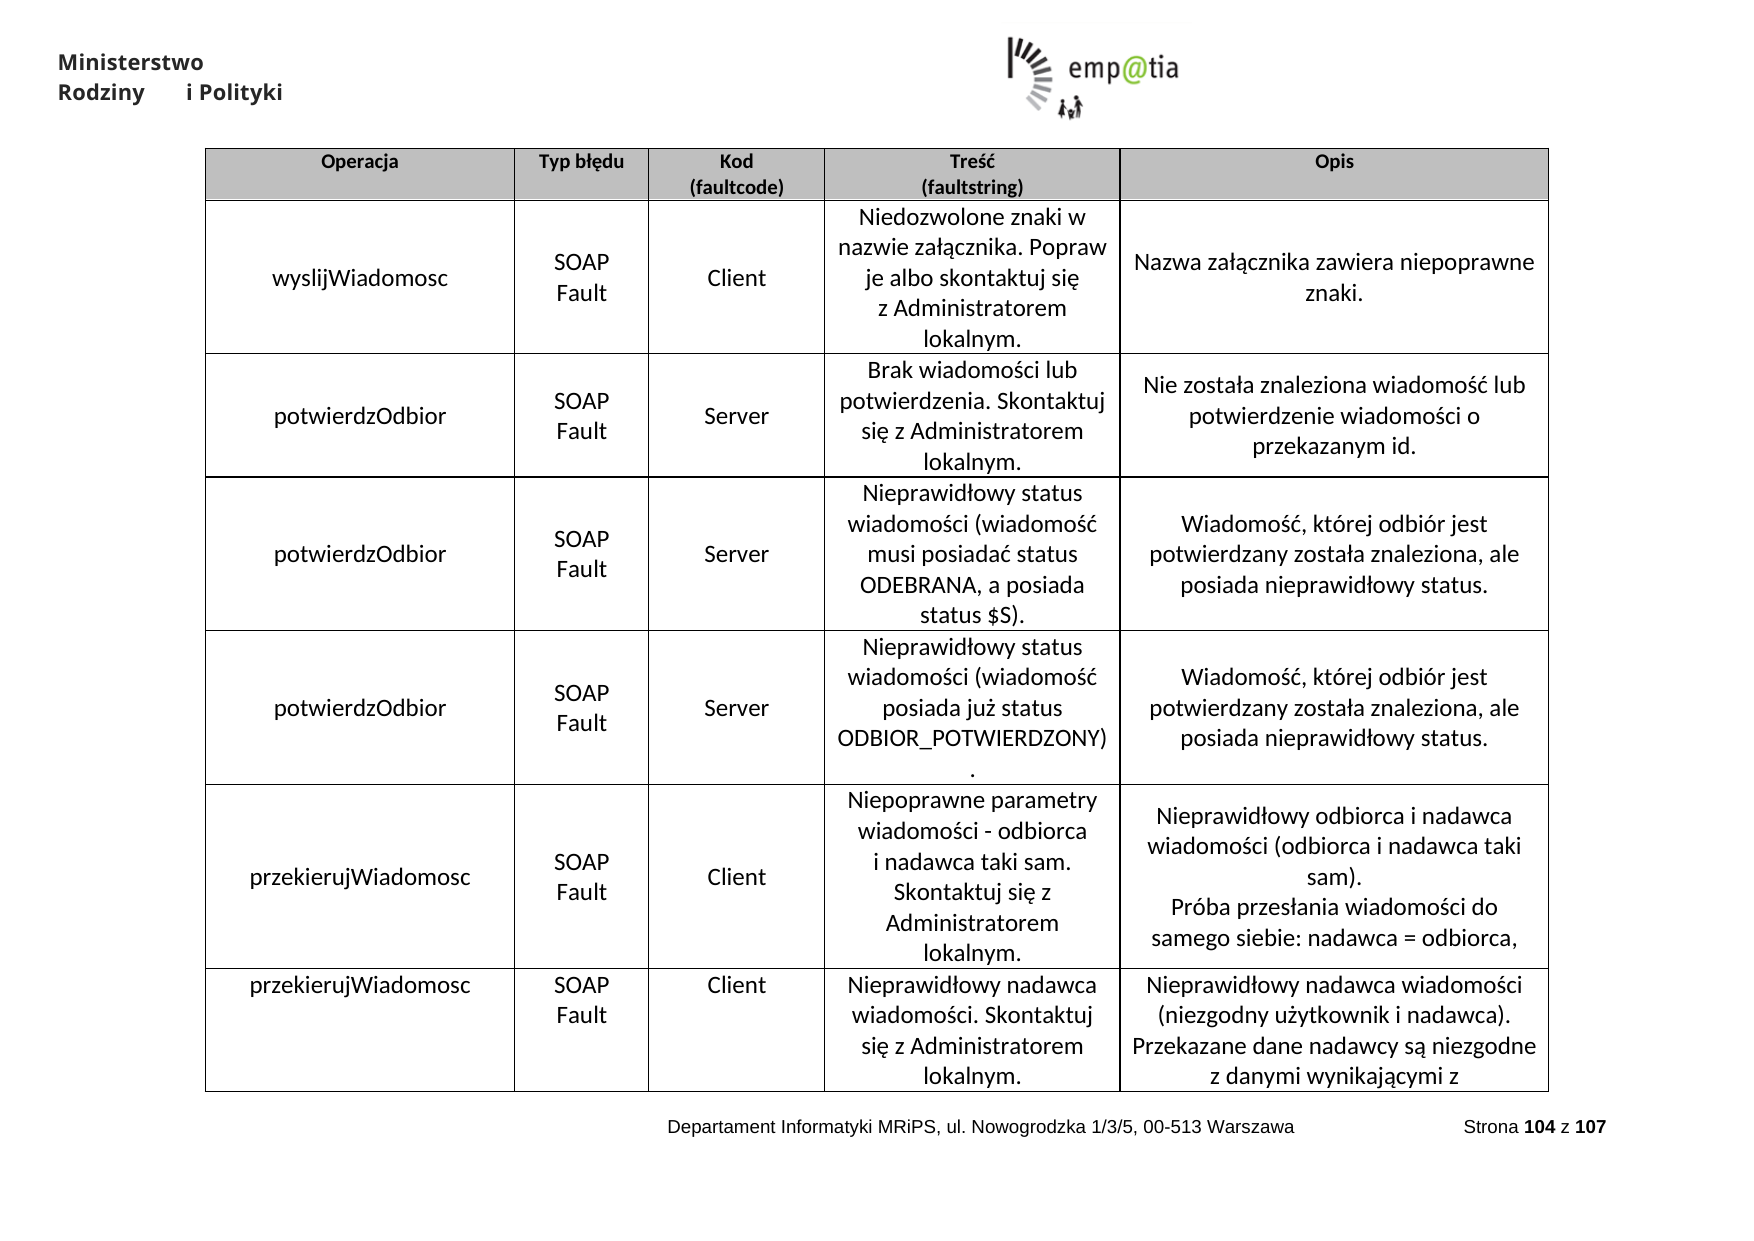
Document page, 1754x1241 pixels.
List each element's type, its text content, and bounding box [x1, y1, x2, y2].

table_cell Niepoprawne parametry wiadomości - odbiorca i nadawca taki sam. Skontaktuj się z Administratorem lokalnym. [825, 785, 1119, 968]
table_cell Brak wiadomości lub potwierdzenia. Skontaktuj się z Administratorem lokalnym. [825, 354, 1119, 476]
table_cell Nieprawidłowy status wiadomości (wiadomość posiada już status ODBIOR_POTWIERDZONY). [825, 631, 1119, 784]
table_cell potwierdzOdbior [206, 478, 514, 630]
table_cell potwierdzOdbior [206, 631, 514, 784]
table_cell przekierujWiadomosc [206, 785, 514, 968]
table_cell SOAP Fault [515, 785, 648, 968]
table_cell Client [649, 201, 824, 353]
table_header Treść (faultstring) [825, 149, 1119, 199]
table_cell Nieprawidłowy status wiadomości (wiadomość musi posiadać status ODEBRANA, a posiada status $S). [825, 478, 1119, 630]
table_cell Client [649, 785, 824, 968]
table_cell Server [649, 631, 824, 784]
table_cell Nieprawidłowy odbiorca i nadawca wiadomości (odbiorca i nadawca taki sam). Próba przesłania wiadomości do samego siebie: nadawca = odbiorca, [1121, 785, 1548, 968]
table_cell Niedozwolone znaki w nazwie załącznika. Popraw je albo skontaktuj się z Administratorem lokalnym. [825, 201, 1119, 353]
table_cell Nieprawidłowy nadawca wiadomości. Skontaktuj się z Administratorem lokalnym. [825, 969, 1119, 1091]
table_header Kod (faultcode) [649, 149, 824, 199]
table_cell przekierujWiadomosc [206, 969, 514, 1091]
table_header Typ błędu [515, 149, 648, 199]
table_header Operacja [206, 149, 514, 199]
table_cell SOAP Fault [515, 354, 648, 476]
table_cell SOAP Fault [515, 969, 648, 1091]
table_cell Wiadomość, której odbiór jest potwierdzany została znaleziona, ale posiada nieprawidłowy status. [1121, 631, 1548, 784]
picture [1001, 22, 1193, 129]
table_cell Wiadomość, której odbiór jest potwierdzany została znaleziona, ale posiada nieprawidłowy status. [1121, 478, 1548, 630]
table_cell SOAP Fault [515, 201, 648, 353]
table_cell Server [649, 478, 824, 630]
table_cell SOAP Fault [515, 478, 648, 630]
table_cell Client [649, 969, 824, 1091]
table_cell Nazwa załącznika zawiera niepoprawne znaki. [1121, 201, 1548, 353]
table_cell wyslijWiadomosc [206, 201, 514, 353]
table_cell Server [649, 354, 824, 476]
table_cell potwierdzOdbior [206, 354, 514, 476]
table_header Opis [1121, 149, 1548, 199]
table_cell SOAP Fault [515, 631, 648, 784]
table_cell Nie została znaleziona wiadomość lub potwierdzenie wiadomości o przekazanym id. [1121, 354, 1548, 476]
